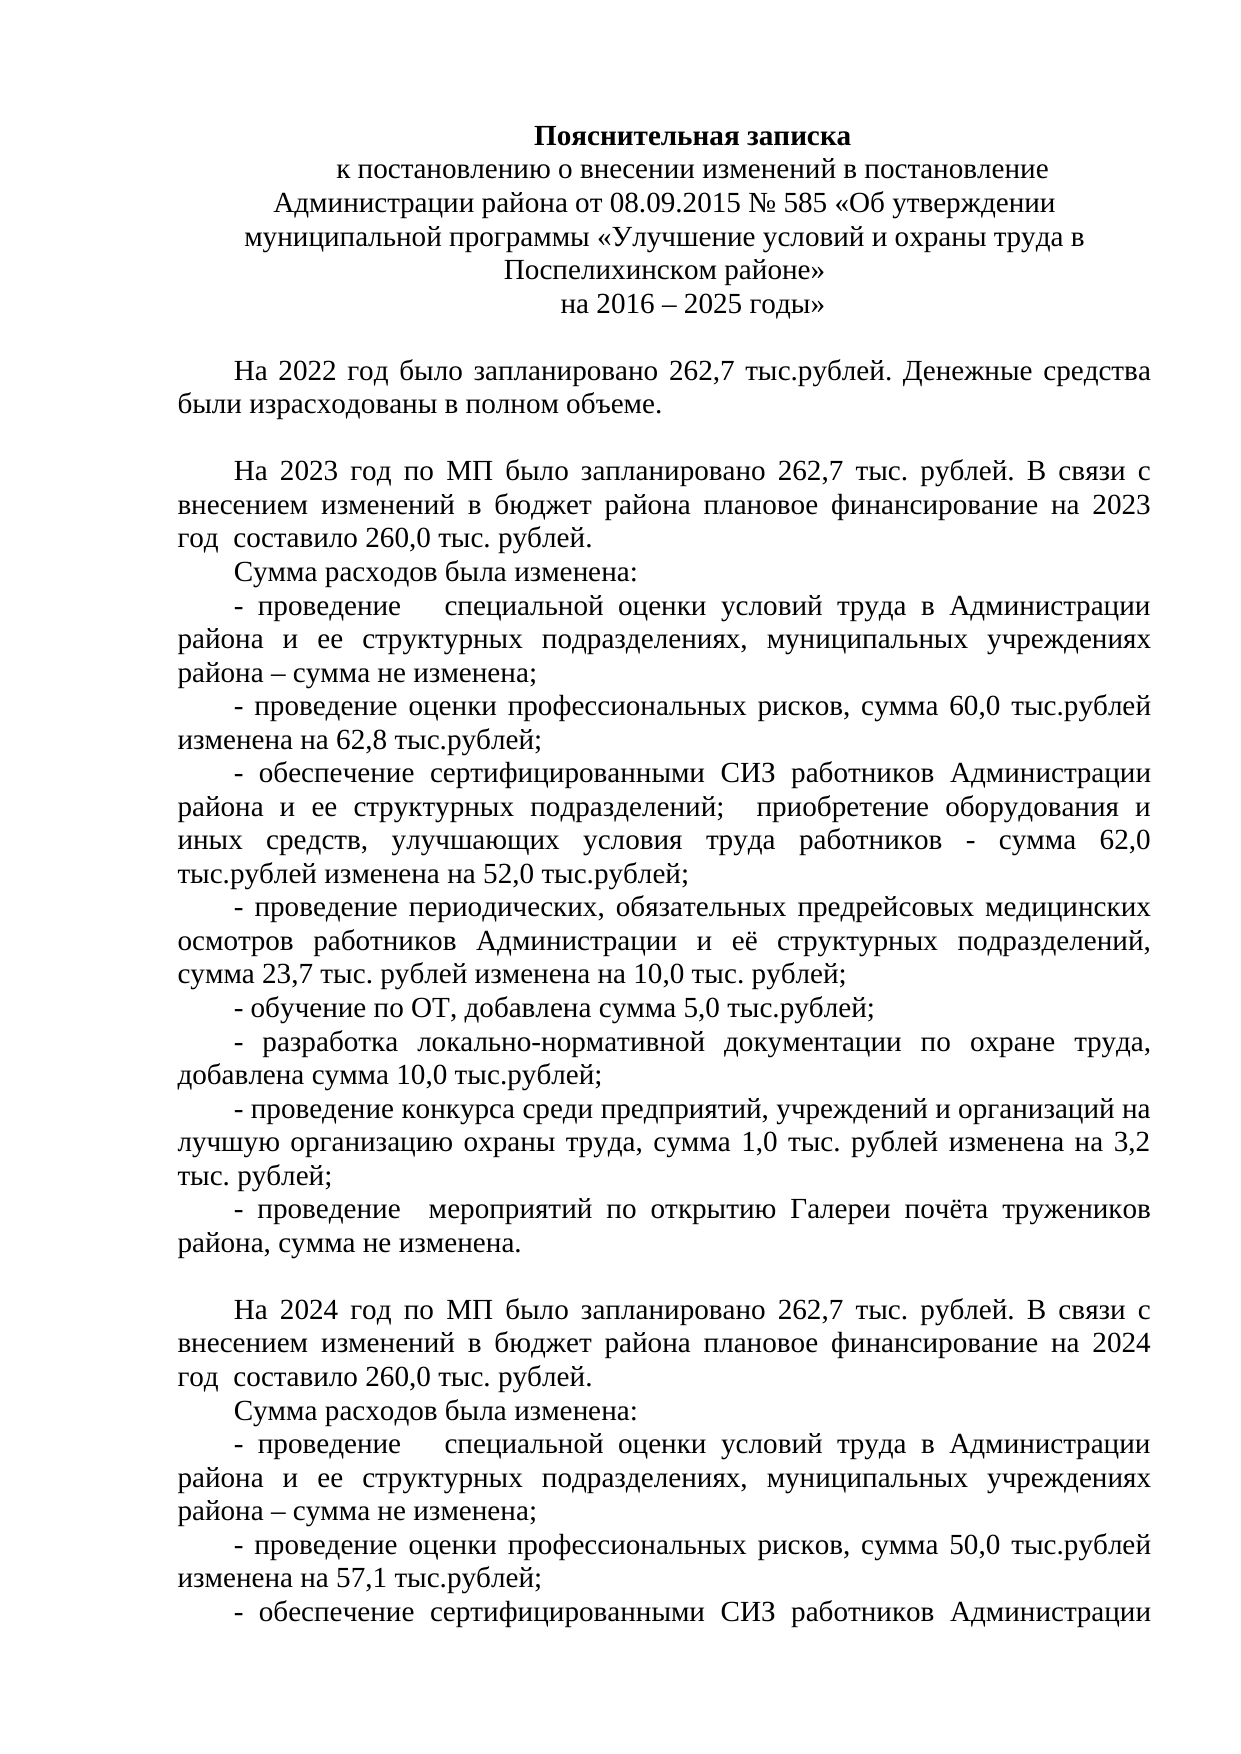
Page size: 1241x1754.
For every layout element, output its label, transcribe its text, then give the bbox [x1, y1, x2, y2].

text - разработка локально-нормативной документации по охране труда, добавлена сумма 10,0 тыс.рублей; [177, 1024, 1152, 1091]
text - обеспечение сертифицированными СИЗ работников Администрации района и ее структурных подразделений; приобретение оборудования и иных средств, улучшающих условия труда работников - сумма 62,0 тыс.рублей изменена на 52,0 тыс.рублей; [177, 755, 1152, 889]
text - проведение оценки профессиональных рисков, сумма 60,0 тыс.рублей изменена на 62,8 тыс.рублей; [177, 688, 1152, 755]
text - проведение специальной оценки условий труда в Администрации района и ее структурных подразделениях, муниципальных учреждениях района – сумма не изменена; [177, 588, 1152, 688]
text - проведение периодических, обязательных предрейсовых медицинских осмотров работников Администрации и её структурных подразделений, сумма 23,7 тыс. рублей изменена на 10,0 тыс. рублей; [177, 889, 1152, 990]
text На 2024 год по МП было запланировано 262,7 тыс. рублей. В связи с внесением изменений в бюджет района плановое финансирование на 2024 год составило 260,0 тыс. рублей. [177, 1292, 1152, 1393]
text - обучение по ОТ, добавлена сумма 5,0 тыс.рублей; [177, 990, 1152, 1024]
text на 2016 – 2025 годы» [177, 286, 1152, 319]
text - проведение конкурса среди предприятий, учреждений и организаций на лучшую организацию охраны труда, сумма 1,0 тыс. рублей изменена на 3,2 тыс. рублей; [177, 1091, 1152, 1191]
text Сумма расходов была изменена: [177, 554, 1152, 588]
text Пояснительная записка [177, 118, 1152, 152]
text - проведение оценки профессиональных рисков, сумма 50,0 тыс.рублей изменена на 57,1 тыс.рублей; [177, 1527, 1152, 1594]
text Сумма расходов была изменена: [177, 1393, 1152, 1426]
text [177, 1594, 1152, 1627]
text к постановлению о внесении изменений в постановление Администрации района от 08.09.2015 № 585 «Об утверждении муниципальной программы «Улучшение условий и охраны труда в Поспелихинском районе» [177, 152, 1152, 286]
text На 2023 год по МП было запланировано 262,7 тыс. рублей. В связи с внесением изменений в бюджет района плановое финансирование на 2023 год составило 260,0 тыс. рублей. [177, 453, 1152, 554]
text - проведение мероприятий по открытию Галереи почёта тружеников района, сумма не изменена. [177, 1191, 1152, 1258]
text На 2022 год было запланировано 262,7 тыс.рублей. Денежные средства были израсходованы в полном объеме. [177, 353, 1152, 420]
text - проведение специальной оценки условий труда в Администрации района и ее структурных подразделениях, муниципальных учреждениях района – сумма не изменена; [177, 1426, 1152, 1527]
